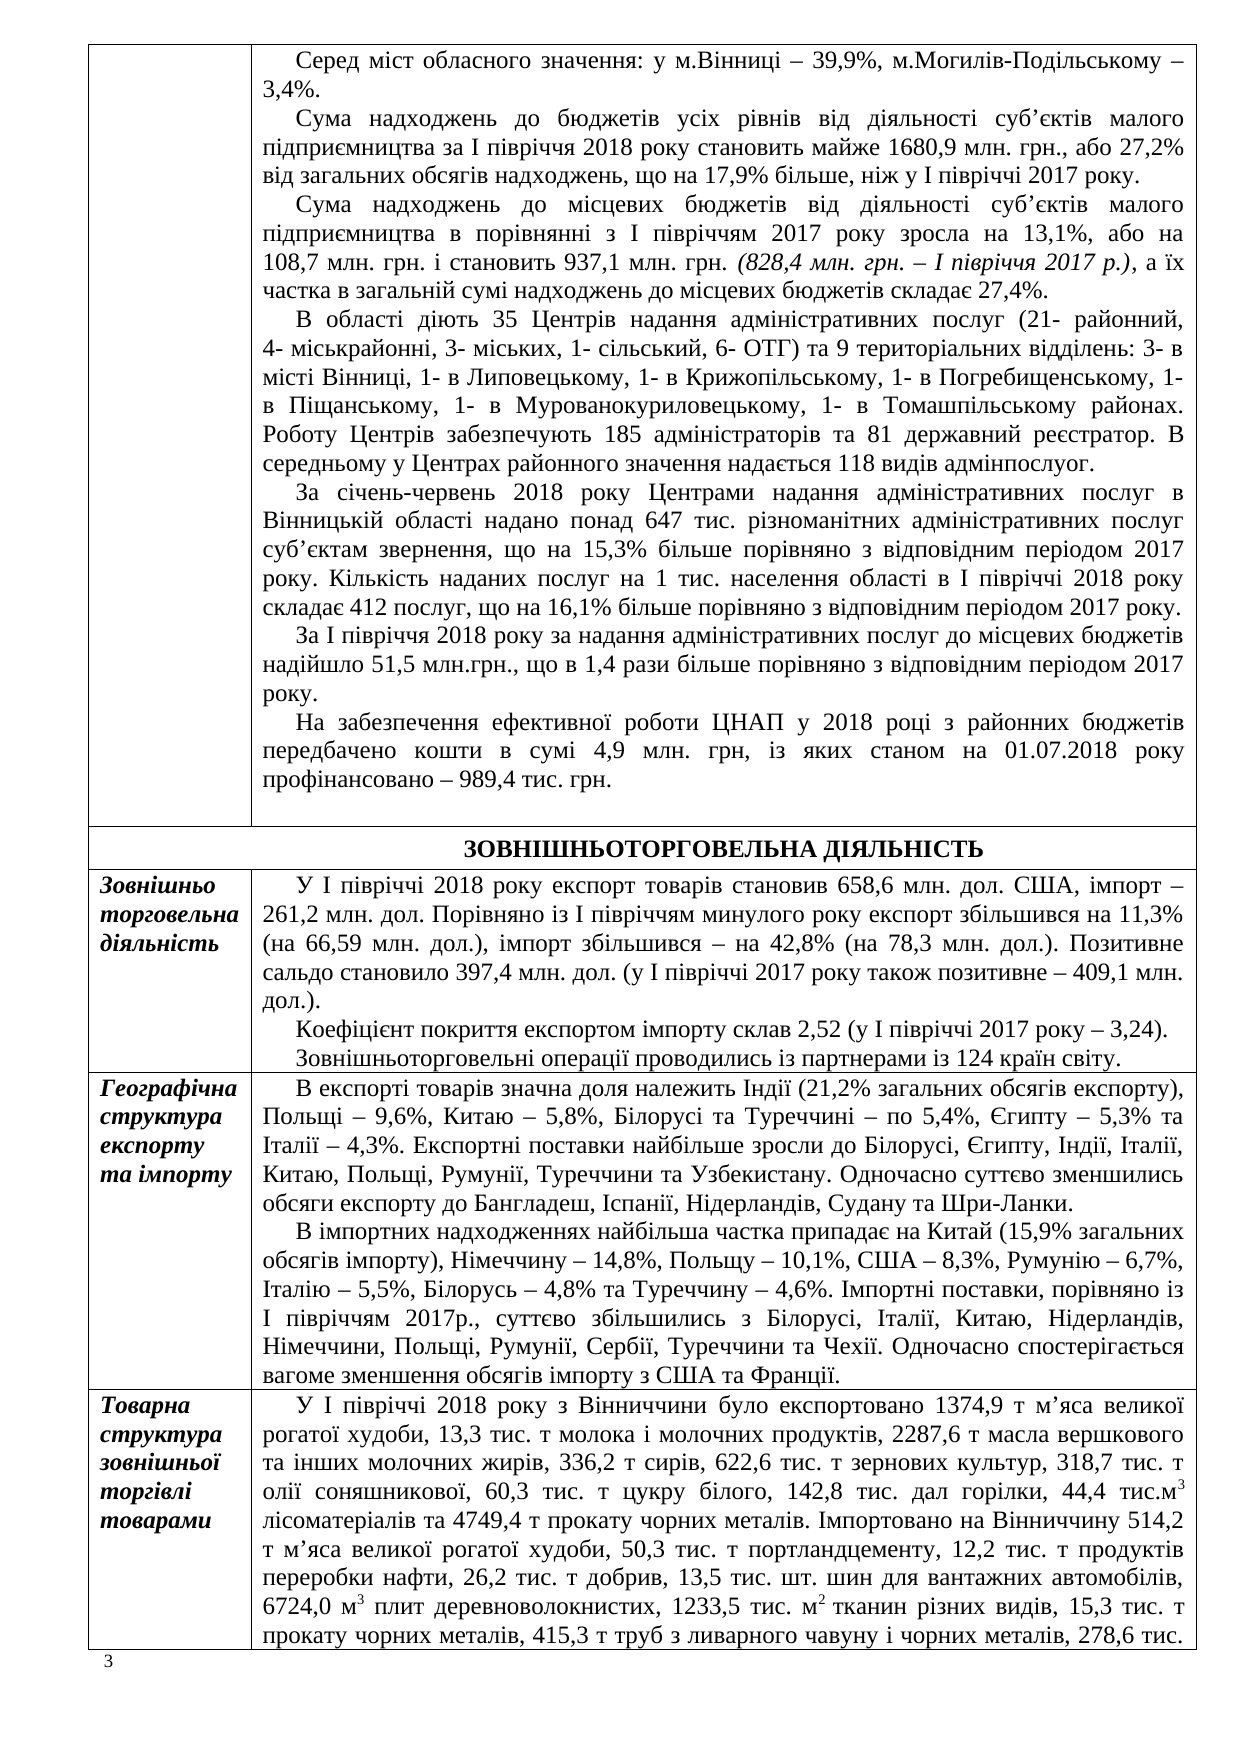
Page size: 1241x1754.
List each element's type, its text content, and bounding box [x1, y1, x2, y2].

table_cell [89, 1390, 251, 1649]
table_cell [89, 827, 251, 869]
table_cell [89, 45, 251, 826]
table_cell У І півріччі 2018 року експорт товарів становив 658,6 млн. дол. США, імпорт – 261,2 млн. дол. Порівняно із І півріччям минулого року експорт збільшився на 11,3% (на 66,59 млн. дол.), імпорт збільшився – на 42,8% (на 78,3 млн. дол.). Позитивне сальдо становило 397,4 млн. дол. (у І півріччі 2017 року також позитивне – 409,1 млн. дол.). Коефіцієнт покриття експортом імпорту склав 2,52 (у І півріччі 2017 року – 3,24). Зовнішньоторговельні операції проводились із партнерами із 124 країн світу. [252, 870, 1196, 1072]
table_cell В експорті товарів значна доля належить Індії (21,2% загальних обсягів експорту), Польщі – 9,6%, Китаю – 5,8%, Білорусі та Туреччині – по 5,4%, Єгипту – 5,3% та Італії – 4,3%. Експортні поставки найбільше зросли до Білорусі, Єгипту, Індії, Італії, Китаю, Польщі, Румунії, Туреччини та Узбекистану. Одночасно суттєво зменшились обсяги експорту до Бангладеш, Іспанії, Нідерландів, Судану та Шри-Ланки. В імпортних надходженнях найбільша частка припадає на Китай (15,9% загальних обсягів імпорту), Німеччину – 14,8%, Польщу – 10,1%, США – 8,3%, Румунію – 6,7%, Італію – 5,5%, Білорусь – 4,8% та Туреччину – 4,6%. Імпортні поставки, порівняно із І півріччям 2017р., суттєво збільшились з Білорусі, Італії, Китаю, Нідерландів, Німеччини, Польщі, Румунії, Сербії, Туреччини та Чехії. Одночасно спостерігається вагоме зменшення обсягів імпорту з США та Франції. [252, 1073, 1196, 1389]
table_cell ЗОВНІШНЬОТОРГОВЕЛЬНА ДІЯЛЬНІСТЬ [251, 827, 1196, 869]
table_cell Зовнішньо торговельна діяльність [89, 870, 251, 1072]
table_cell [252, 1390, 1196, 1649]
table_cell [252, 45, 1196, 826]
table_cell Географічна структура експорту та імпорту [89, 1073, 251, 1389]
